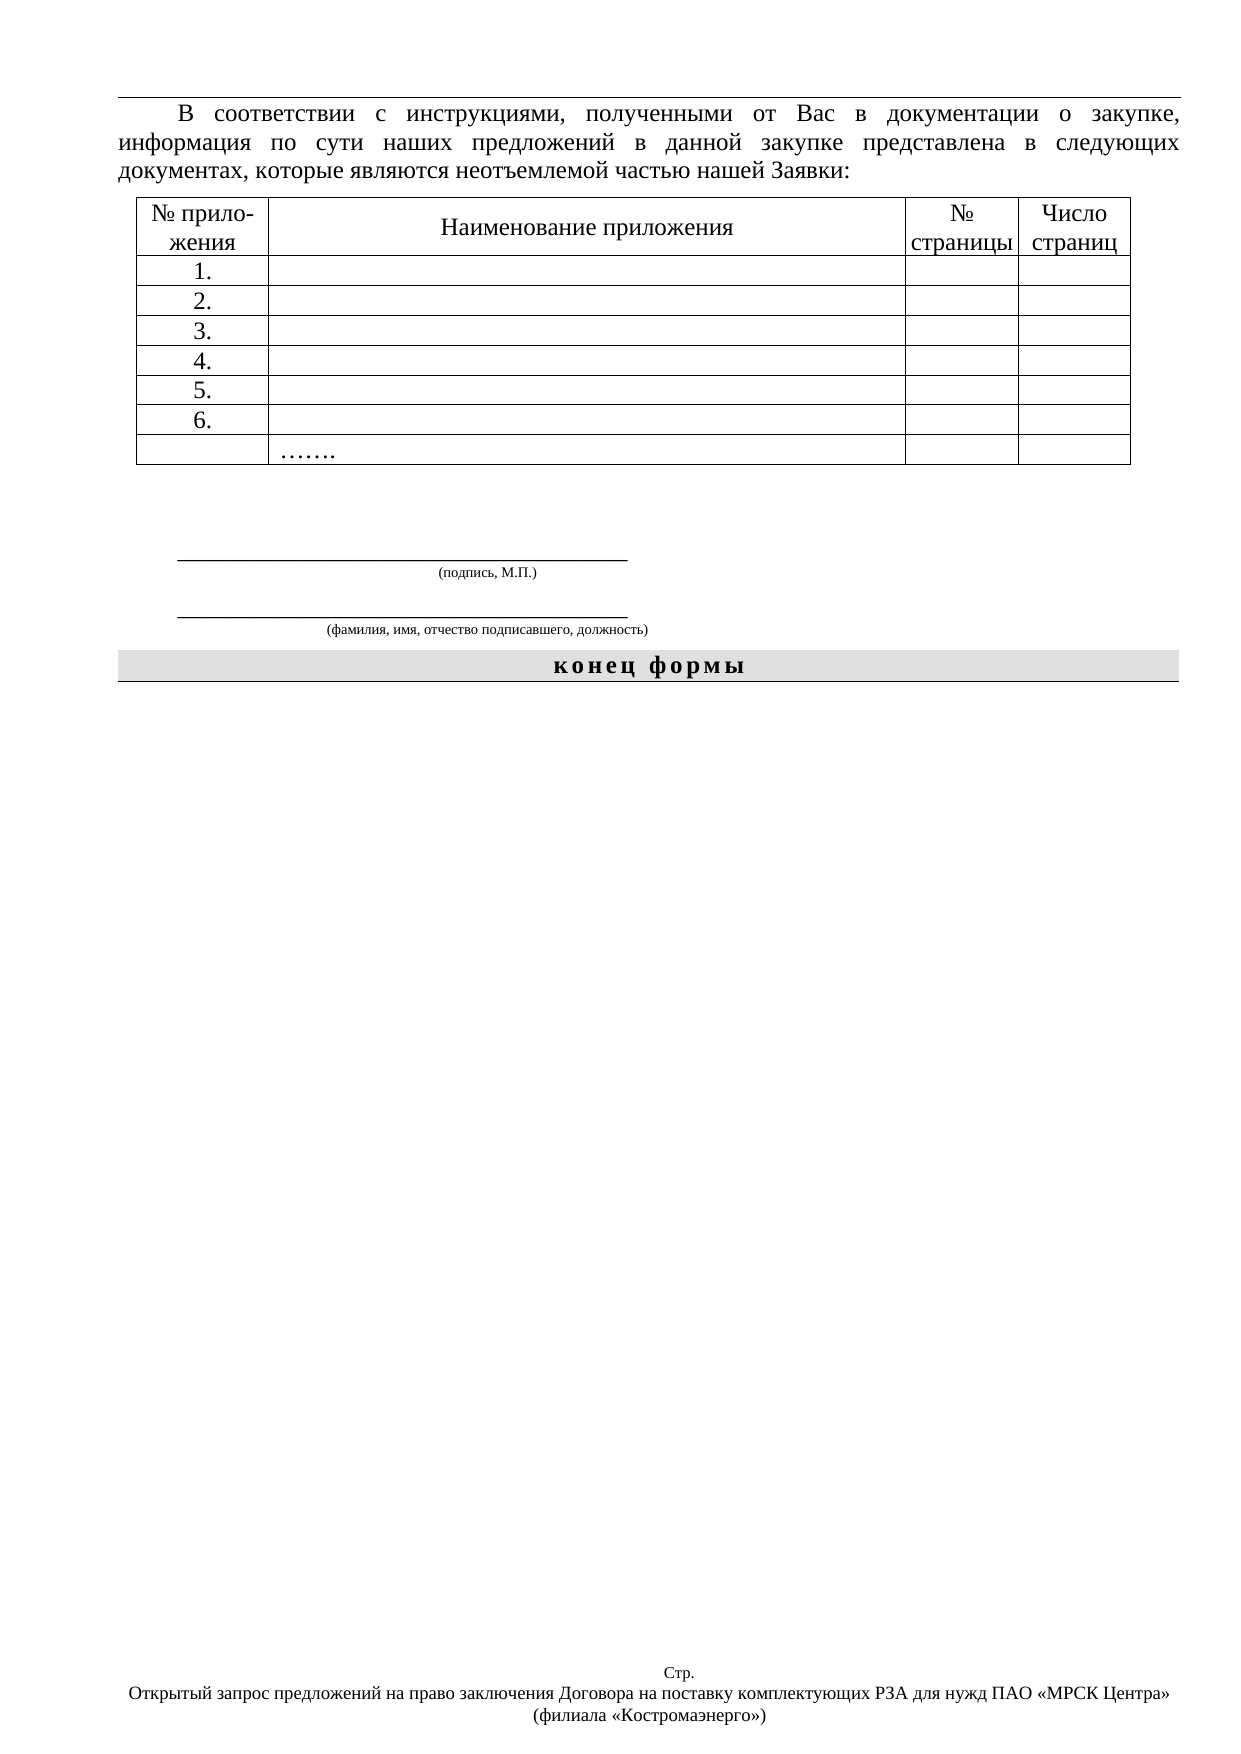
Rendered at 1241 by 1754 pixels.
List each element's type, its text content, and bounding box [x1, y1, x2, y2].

table_cell [1019, 405, 1130, 434]
table_header Наименование приложения [269, 198, 905, 255]
table_cell 6. [137, 405, 268, 434]
table_cell [906, 405, 1018, 434]
table_cell [269, 286, 905, 315]
text (фамилия, имя, отчество подписавшего, должность) [118, 621, 797, 650]
table_cell 5. [137, 376, 268, 404]
table_cell 4. [137, 346, 268, 374]
table_cell 1. [137, 256, 268, 285]
table_cell [269, 256, 905, 285]
table_cell [269, 316, 905, 345]
table_cell [906, 316, 1018, 345]
text ____________________________________ [118, 592, 1181, 621]
table_cell [906, 435, 1018, 464]
table_cell [1019, 346, 1130, 374]
table_cell [906, 286, 1018, 315]
table_cell [1019, 435, 1130, 464]
table_header № прило-жения [137, 198, 268, 255]
table_cell [1019, 376, 1130, 404]
table_cell 3. [137, 316, 268, 345]
table_cell [1019, 316, 1130, 345]
text В соответствии с инструкциями, полученными от Вас в документации о закупке, информация по сути наших предложений в данной закупке представлена в следующих документах, которые являются неотъемлемой частью нашей Заявки: [118, 98, 1181, 184]
text ____________________________________ [118, 535, 1181, 564]
table_cell [906, 256, 1018, 285]
table_header № страницы [906, 198, 1018, 255]
table_cell [906, 376, 1018, 404]
table_header Число страниц [1019, 198, 1130, 255]
table_cell ……. [269, 435, 905, 464]
table_cell 2. [137, 286, 268, 315]
table_cell [906, 346, 1018, 374]
table_cell [1019, 286, 1130, 315]
text конец формы [118, 650, 1179, 681]
table_cell [269, 346, 905, 374]
table_cell [269, 376, 905, 404]
table_cell [1019, 256, 1130, 285]
table_cell [137, 435, 268, 464]
text (подпись, М.П.) [118, 564, 797, 592]
table_cell [269, 405, 905, 434]
